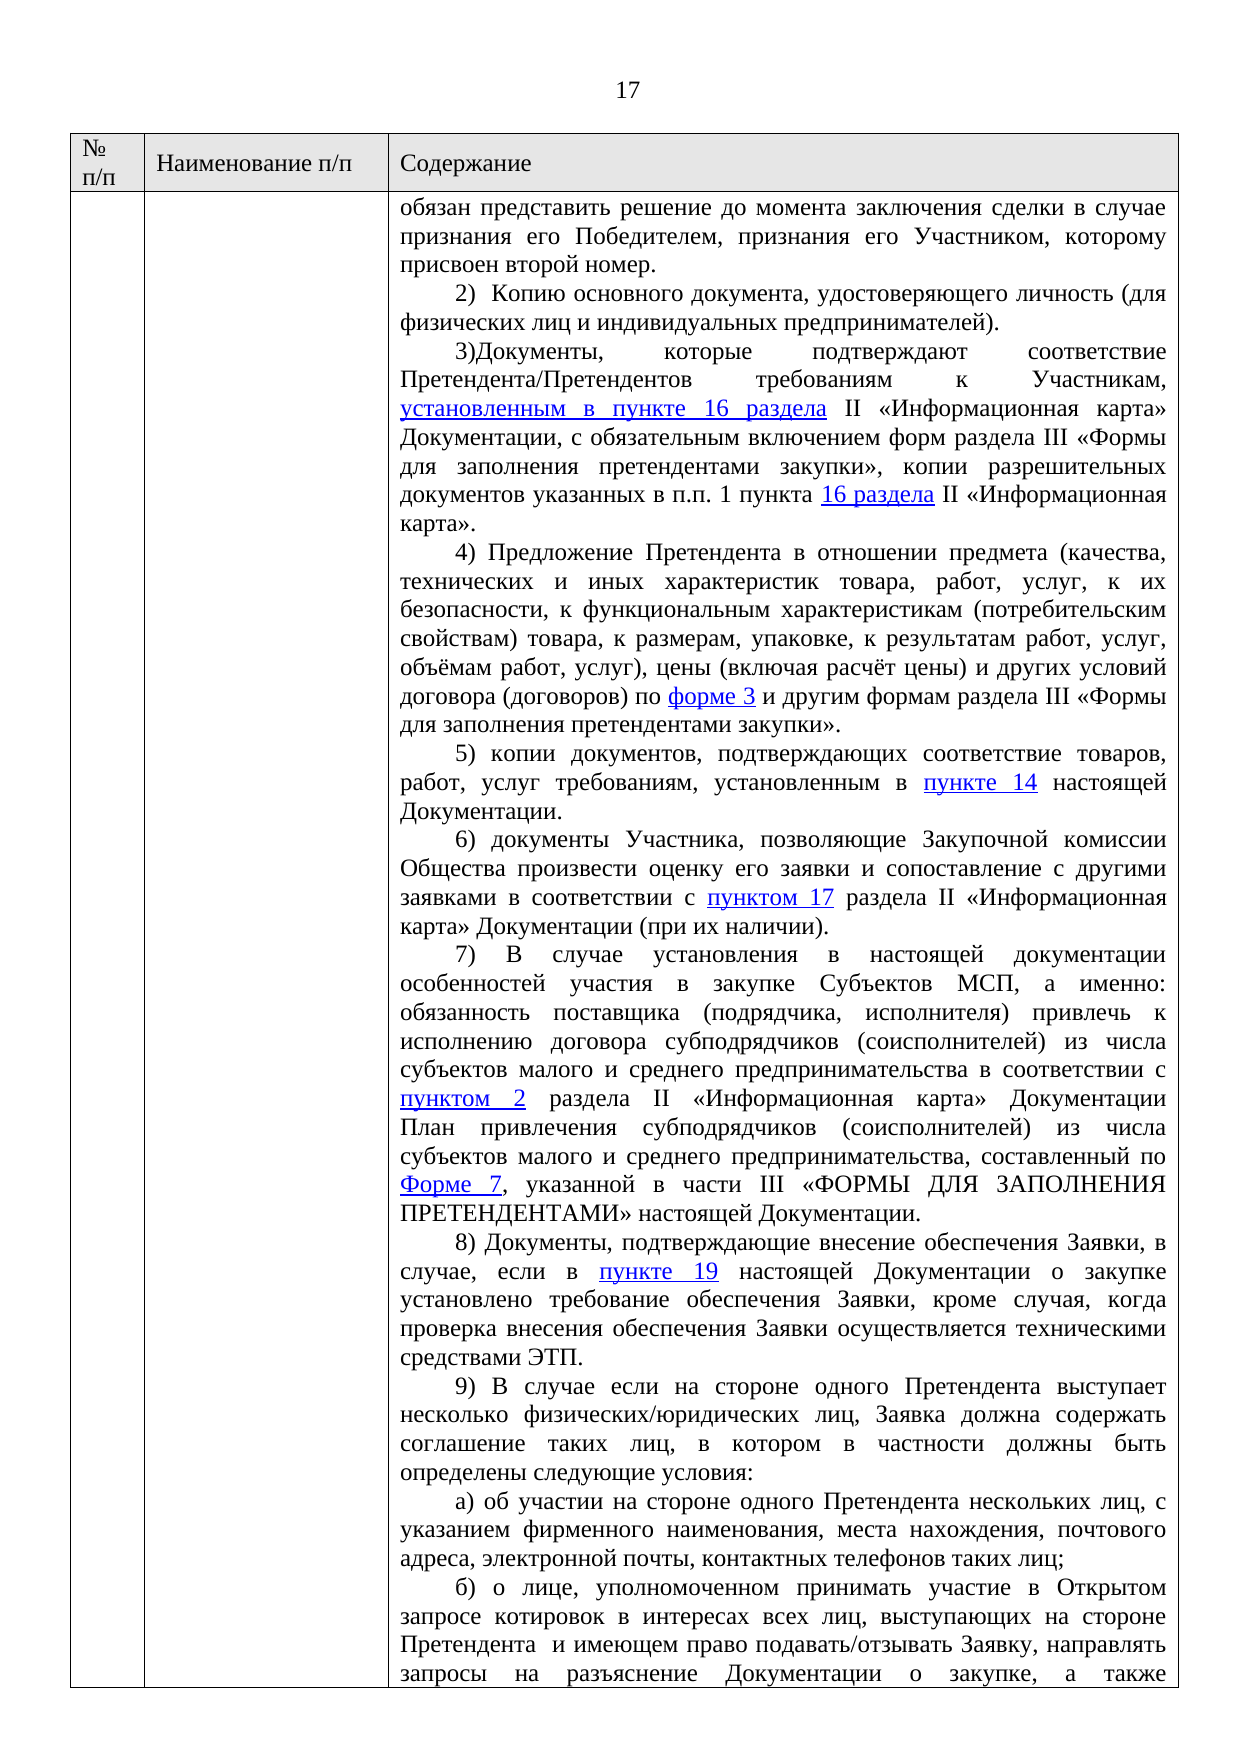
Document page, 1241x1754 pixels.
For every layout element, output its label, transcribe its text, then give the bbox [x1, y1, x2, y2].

table_header Содержание [389, 134, 1178, 191]
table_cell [389, 192, 1178, 1687]
table_header № п/п [71, 134, 144, 191]
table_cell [145, 192, 388, 1687]
table_cell [71, 192, 144, 1687]
table_header Наименование п/п [145, 134, 388, 191]
